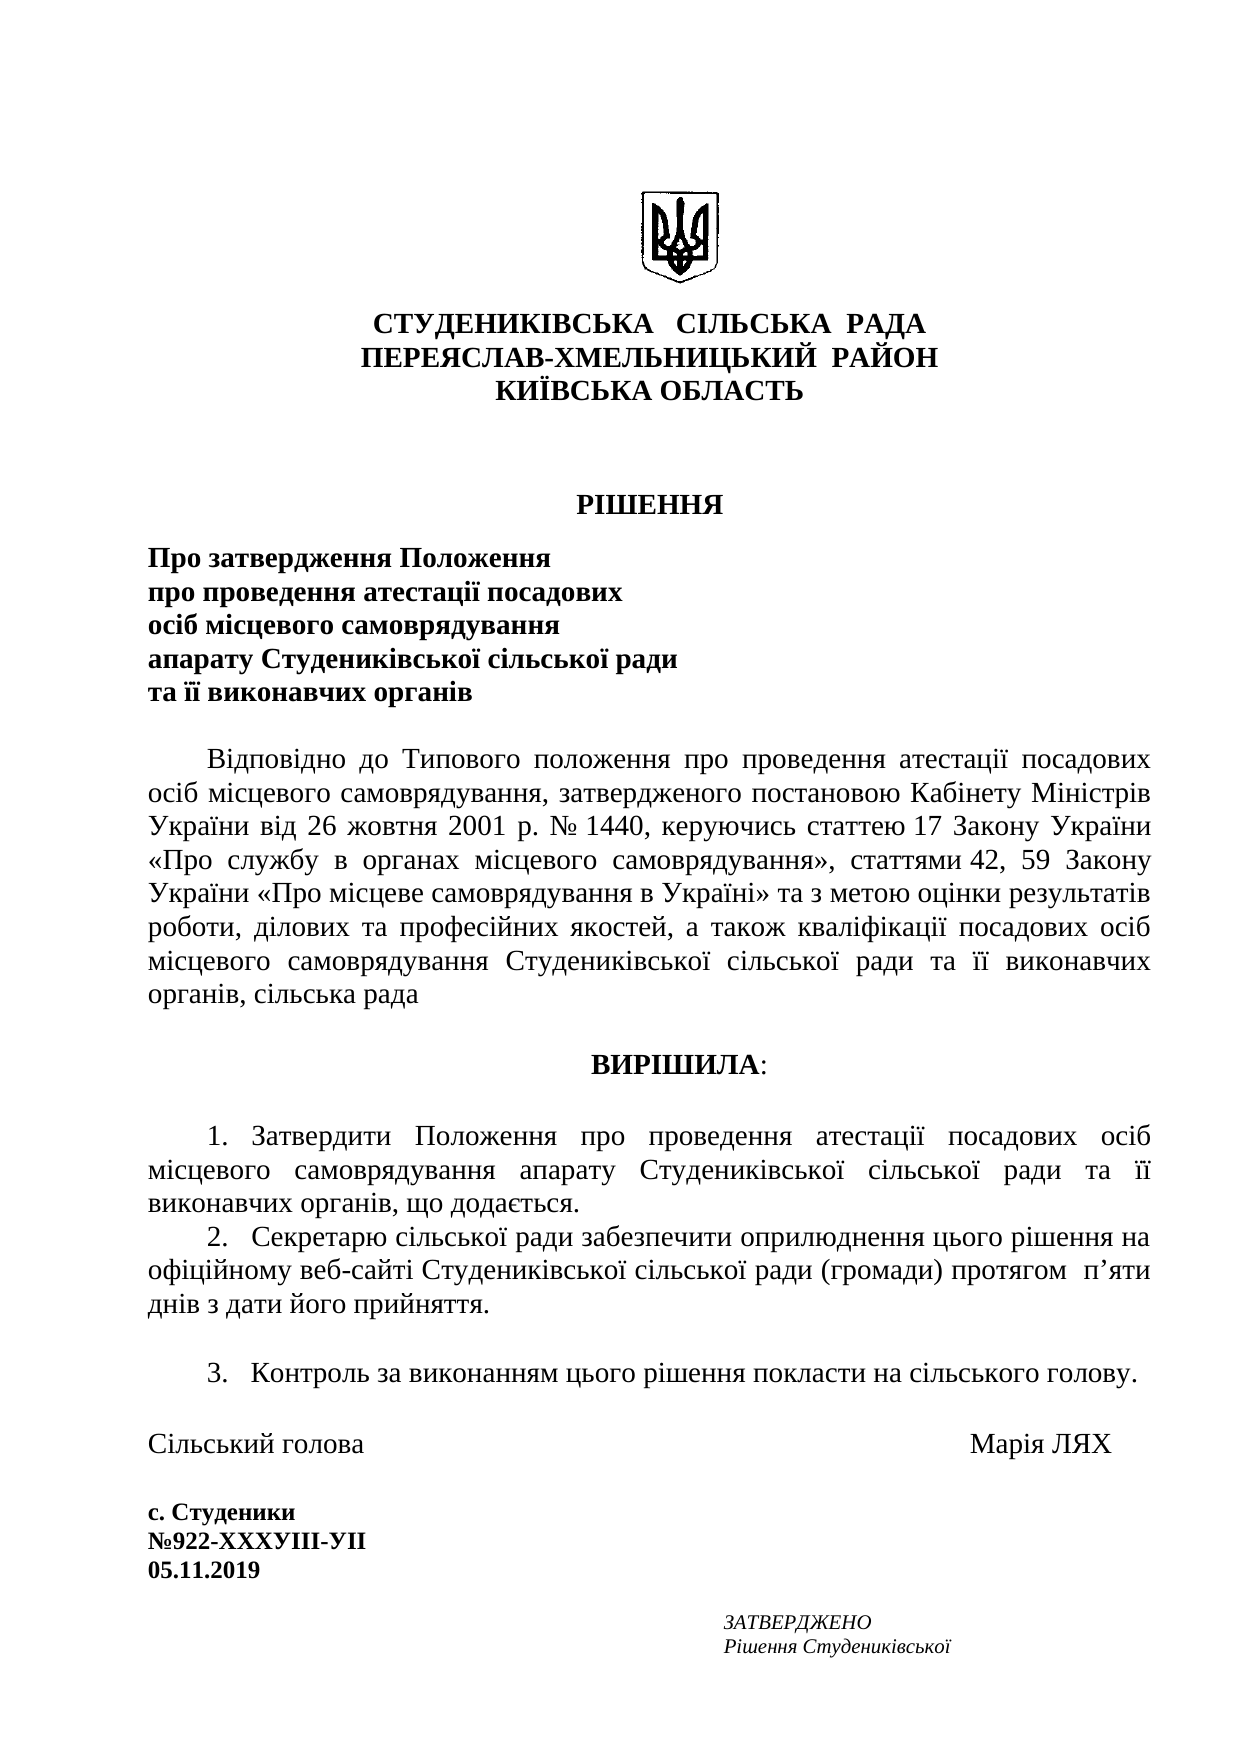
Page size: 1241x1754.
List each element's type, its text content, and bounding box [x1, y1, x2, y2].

text та її виконавчих органів [148, 674, 1152, 708]
text с. Студеники [148, 1497, 1152, 1526]
text 3. Контроль за виконанням цього рішення покласти на сільського голову. [148, 1355, 1152, 1389]
text СТУДЕНИКІВСЬКА СІЛЬСЬКА РАДА [148, 306, 1152, 340]
text про проведення атестації посадових [148, 574, 1152, 607]
text ВИРІШИЛА: [148, 1047, 1152, 1081]
text апарату Студениківської сільської ради [148, 641, 1152, 674]
text Сільський голова Марія ЛЯХ [148, 1426, 1152, 1460]
text КИЇВСЬКА ОБЛАСТЬ [148, 373, 1152, 407]
list Секретарю сільської ради забезпечити оприлюднення цього рішення на офіційному веб-сайті Студениківської сільської ради (громади) протягом п’яти днів з дати його прийняття. [148, 1219, 1152, 1319]
text №922-ХХХУІІІ-УІІ [148, 1526, 1152, 1555]
text 05.11.2019 [148, 1555, 1152, 1583]
text ПЕРЕЯСЛАВ-ХМЕЛЬНИЦЬКИЙ РАЙОН [148, 340, 1152, 373]
text Відповідно до Типового положення про проведення атестації посадових осіб місцевого самоврядування, затвердженого постановою Кабінету Міністрів України від 26 жовтня 2001 р. № 1440, керуючись статтею 17 Закону України «Про службу в органах місцевого самоврядування», статтями 42, 59 Закону України «Про місцеве самоврядування в Україні» та з метою оцінки результатів роботи, ділових та професійних якостей, а також кваліфікації посадових осіб місцевого самоврядування Студениківської сільської ради та її виконавчих органів, сільська рада [148, 741, 1152, 1010]
text РІШЕННЯ [148, 487, 1152, 521]
text Про затвердження Положення [148, 540, 1152, 574]
text осіб місцевого самоврядування [148, 607, 1152, 641]
list Затвердити Положення про проведення атестації посадових осіб місцевого самоврядування апарату Студениківської сільської ради та її виконавчих органів, що додається. [148, 1118, 1152, 1219]
text Рішення Студениківської [723, 1634, 1152, 1658]
text ЗАТВЕРДЖЕНО [723, 1610, 1152, 1634]
